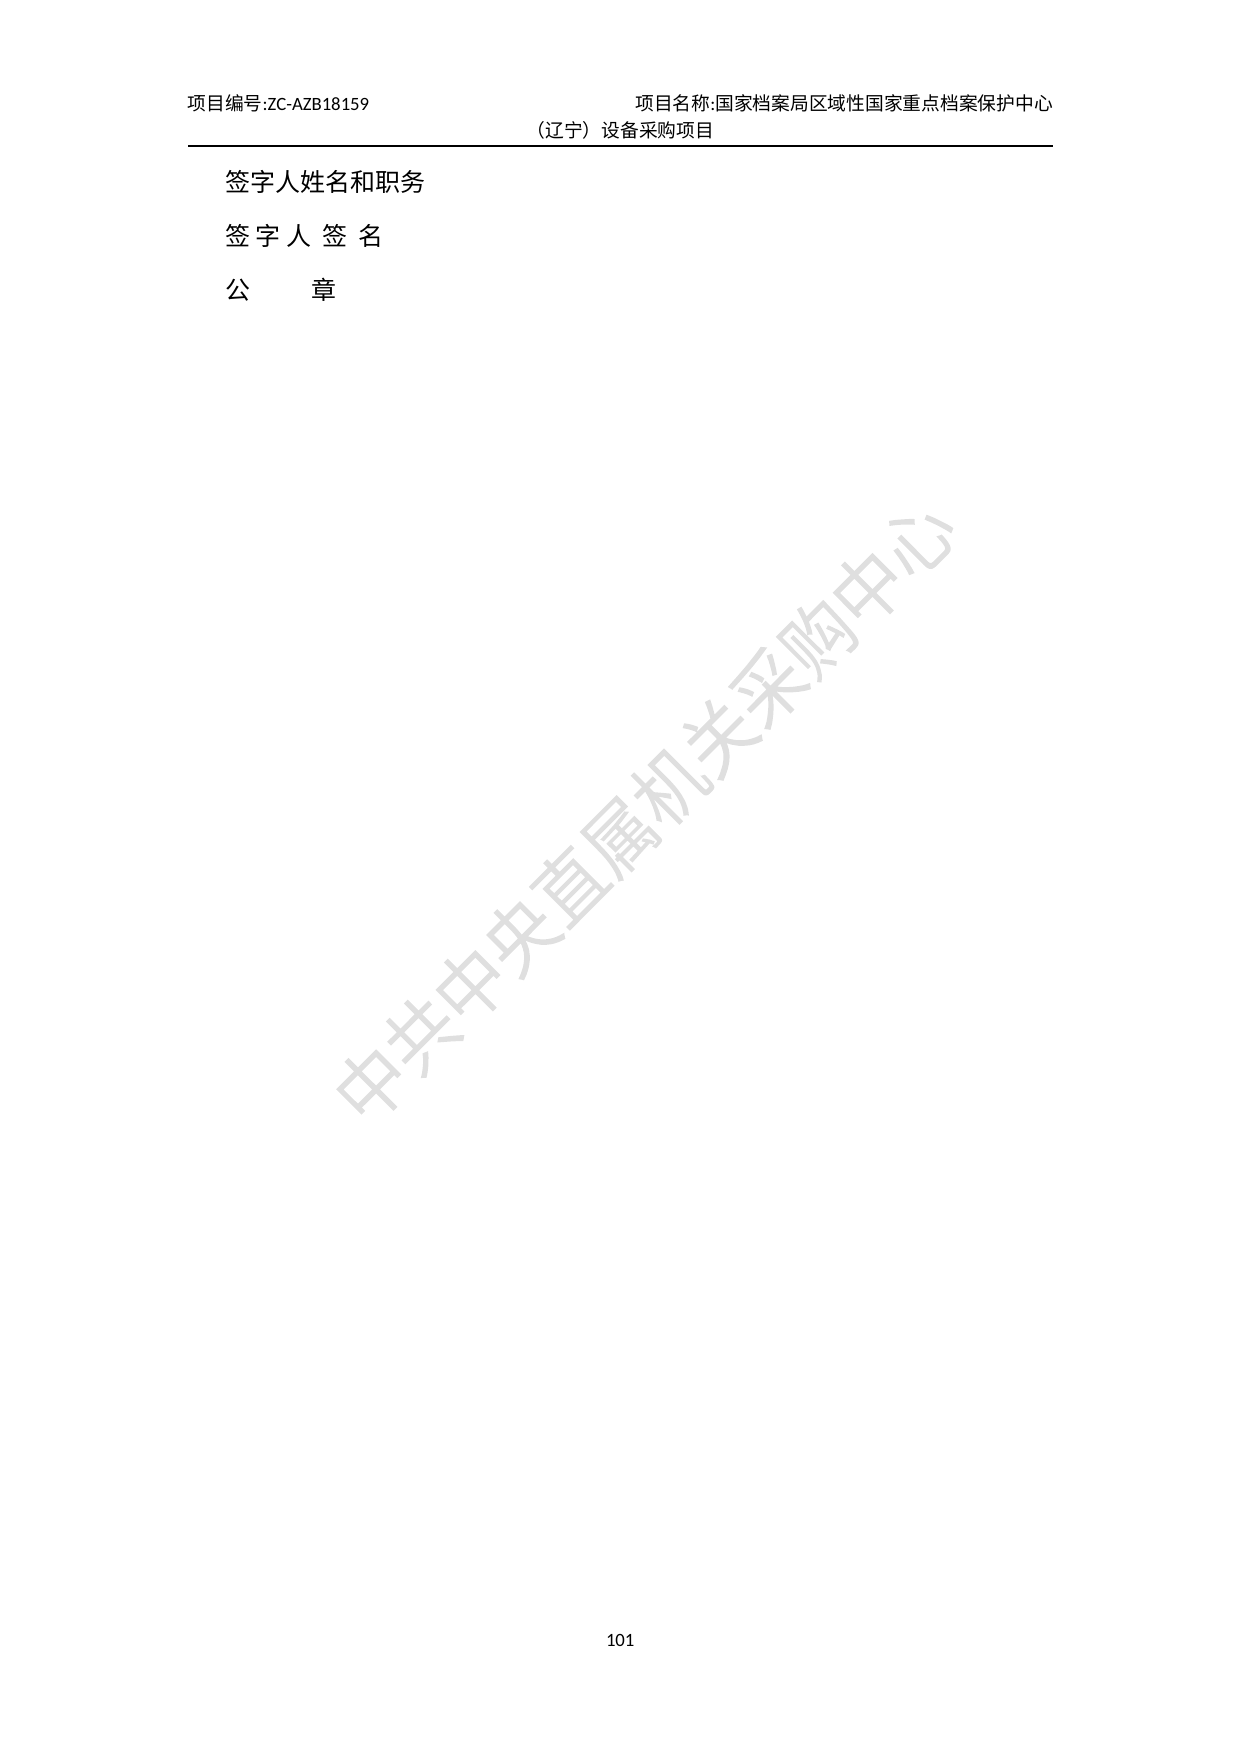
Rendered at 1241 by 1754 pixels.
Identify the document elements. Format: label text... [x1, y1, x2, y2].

text 签 字 人 签 名 [225, 216, 1053, 253]
text 公 章 [225, 271, 1053, 307]
text 签字人姓名和职务 [225, 162, 1053, 198]
